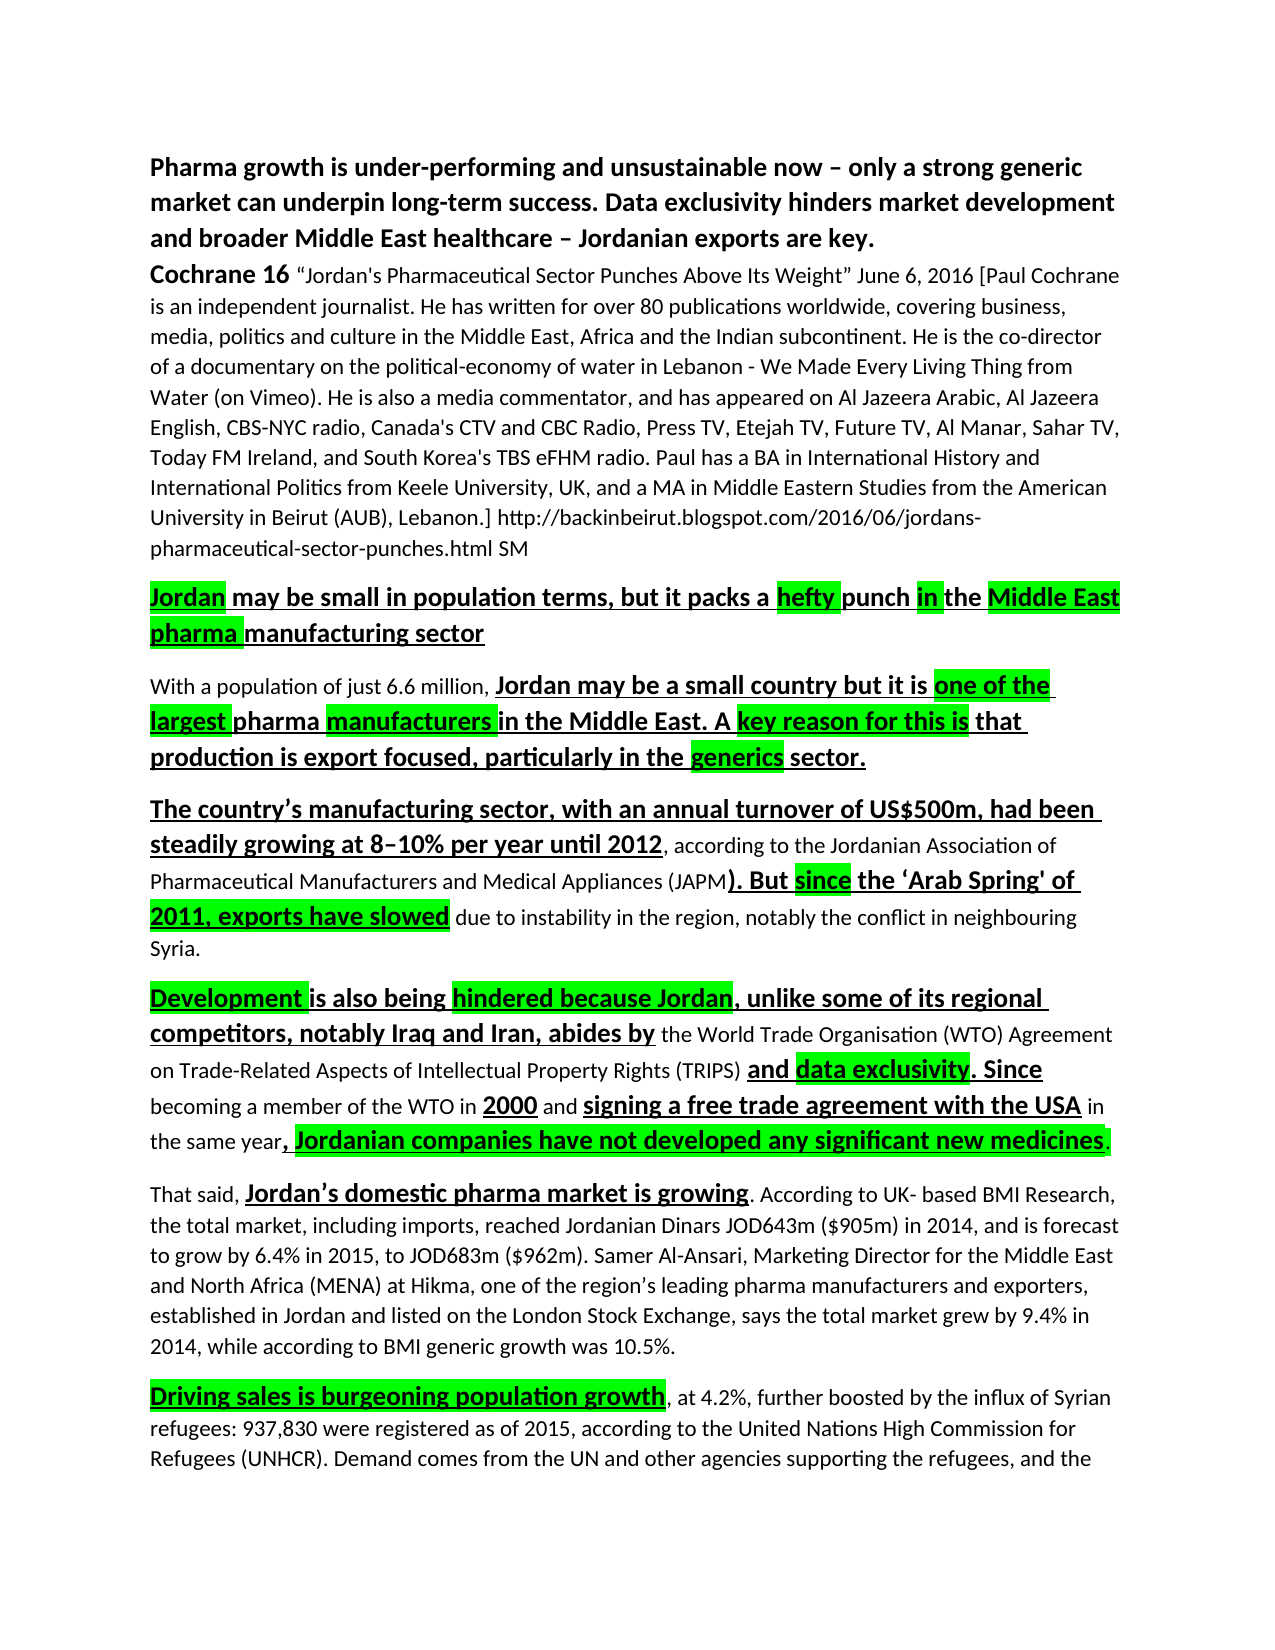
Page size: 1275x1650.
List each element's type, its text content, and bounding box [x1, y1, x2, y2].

text The country’s manufacturing sector, with an annual turnover of US$500m, had been steadily growing at 8–10% per year until 2012, according to the Jordanian Association of Pharmaceutical Manufacturers and Medical Appliances (JAPM). But since the ‘Arab Spring' of 2011, exports have slowed due to instability in the region, notably the conflict in neighbouring Syria. [150, 792, 1125, 962]
text Cochrane 16 “Jordan's Pharmaceutical Sector Punches Above Its Weight” June 6, 2016 [Paul Cochrane is an independent journalist. He has written for over 80 publications worldwide, covering business, media, politics and culture in the Middle East, Africa and the Indian subcontinent. He is the co-director of a documentary on the political-economy of water in Lebanon - We Made Every Living Thing from Water (on Vimeo). He is also a media commentator, and has appeared on Al Jazeera Arabic, Al Jazeera English, CBS-NYC radio, Canada's CTV and CBC Radio, Press TV, Etejah TV, Future TV, Al Manar, Sahar TV, Today FM Ireland, and South Korea's TBS eFHM radio. Paul has a BA in International History and International Politics from Keele University, UK, and a MA in Middle Eastern Studies from the American University in Beirut (AUB), Lebanon.] http://backinbeirut.blogspot.com/2016/06/jordans-pharmaceutical-sector-punches.html SM [150, 257, 1125, 562]
text Jordan may be small in population terms, but it packs a hefty punch in the Middle East pharma manufacturing sector [150, 581, 1125, 649]
text That said, Jordan’s domestic pharma market is growing. According to UK- based BMI Research, the total market, including imports, reached Jordanian Dinars JOD643m ($905m) in 2014, and is forecast to grow by 6.4% in 2015, to JOD683m ($962m). Samer Al-Ansari, Marketing Director for the Middle East and North Africa (MENA) at Hikma, one of the region’s leading pharma manufacturers and exporters, established in Jordan and listed on the London Stock Exchange, says the total market grew by 9.4% in 2014, while according to BMI generic growth was 10.5%. [150, 1176, 1125, 1360]
subtitle Pharma growth is under-performing and unsustainable now – only a strong generic market can underpin long-term success. Data exclusivity hinders market development and broader Middle East healthcare – Jordanian exports are key. [150, 150, 1125, 254]
text Development is also being hindered because Jordan, unlike some of its regional competitors, notably Iraq and Iran, abides by the World Trade Organisation (WTO) Agreement on Trade-Related Aspects of Intellectual Property Rights (TRIPS) and data exclusivity. Since becoming a member of the WTO in 2000 and signing a free trade agreement with the USA in the same year, Jordanian companies have not developed any significant new medicines. [150, 981, 1125, 1157]
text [150, 1379, 1125, 1472]
text With a population of just 6.6 million, Jordan may be a small country but it is one of the largest pharma manufacturers in the Middle East. A key reason for this is that production is export focused, particularly in the generics sector. [150, 668, 1125, 773]
